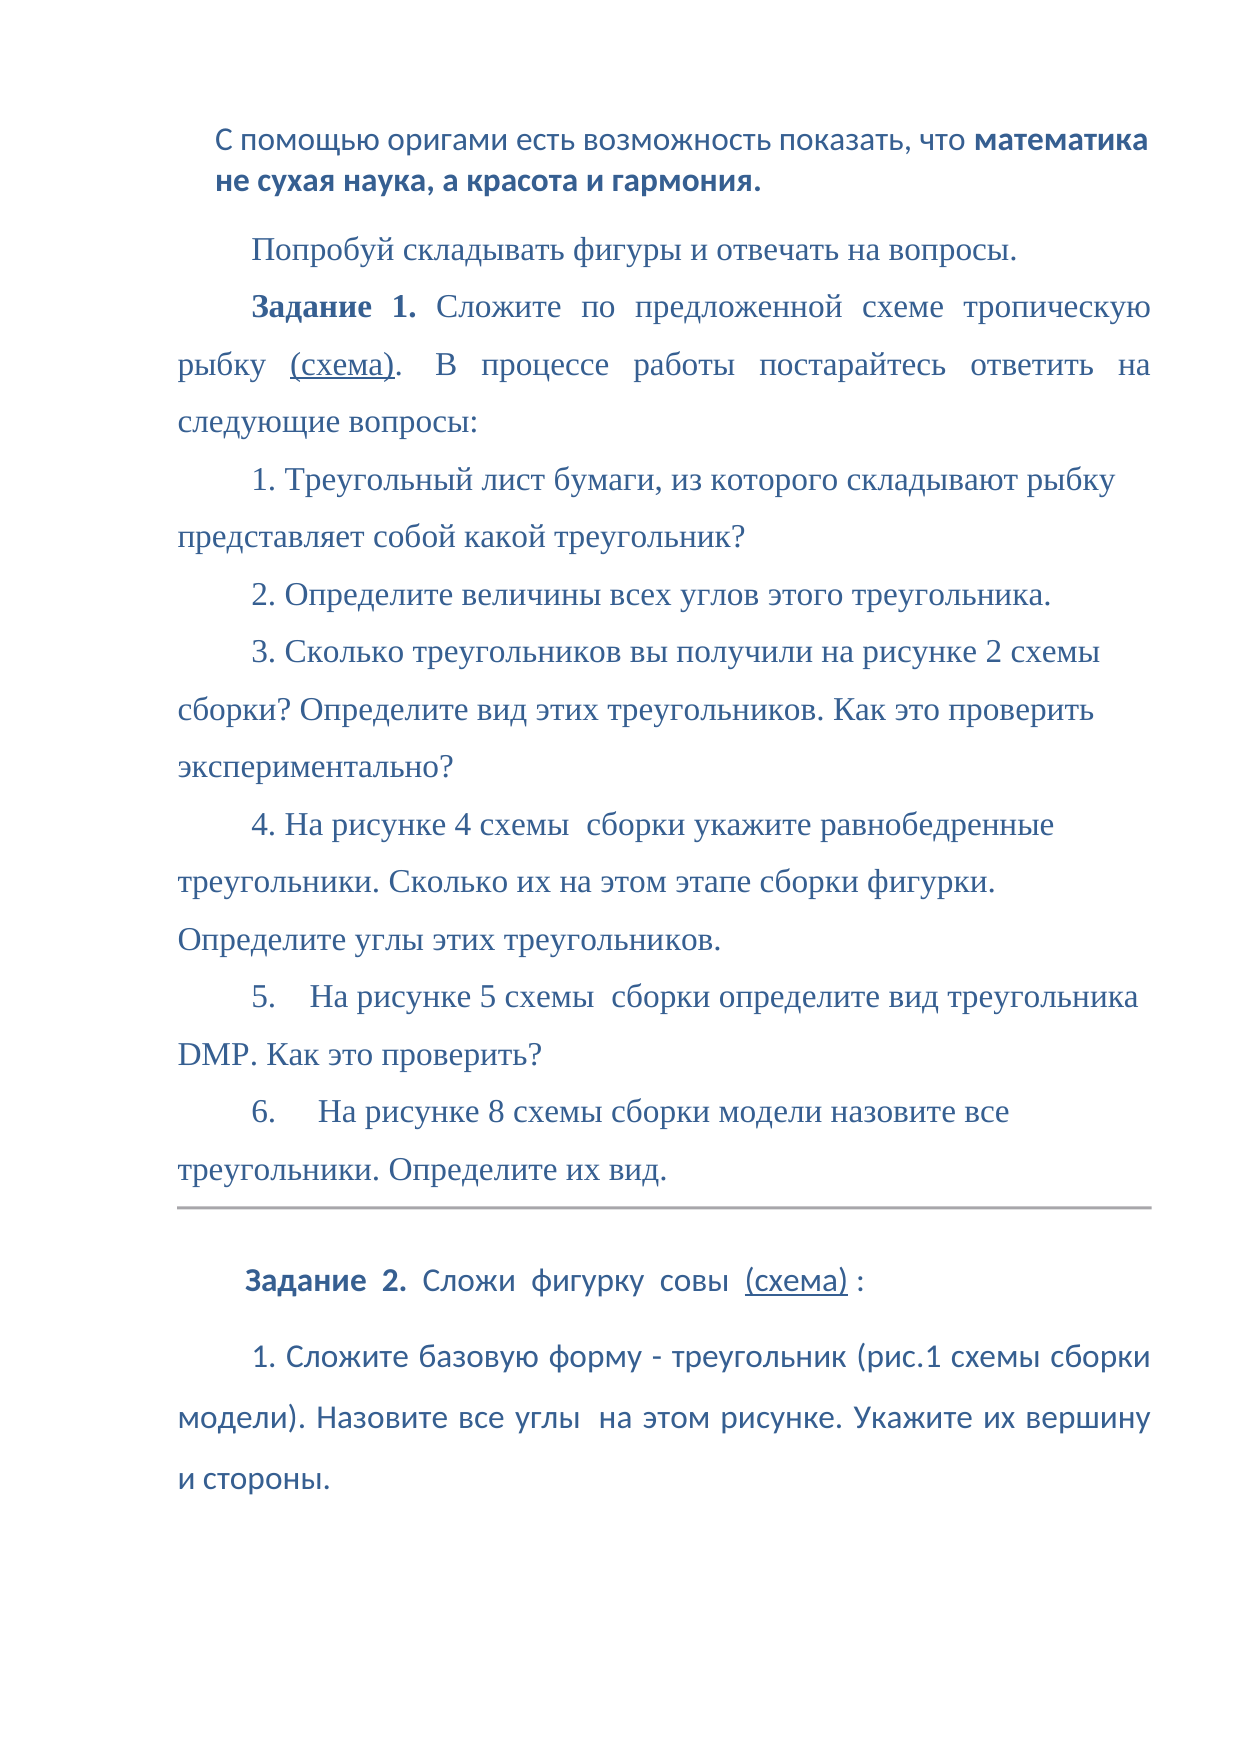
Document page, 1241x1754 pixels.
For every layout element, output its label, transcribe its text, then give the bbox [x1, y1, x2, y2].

text 5. На рисунке 5 схемы сборки определите вид треугольника DMP. Как это проверить? [177, 976, 1152, 1072]
text Задание 1. Сложите по предложенной схеме тропическую рыбку (схема). В процессе работы постарайтесь ответить на следующие вопросы: [177, 286, 1152, 439]
text 4. На рисунке 4 схемы сборки укажите равнобедренные треугольники. Сколько их на этом этапе сборки фигурки. Определите углы этих треугольников. [177, 804, 1152, 957]
text 6. На рисунке 8 схемы сборки модели назовите все треугольники. Определите их вид. [177, 1091, 1152, 1187]
text 1. Сложите базовую форму - треугольник (рис.1 схемы сборки модели). Назовите все углы на этом рисунке. Укажите их вершину и стороны. [177, 1335, 1152, 1498]
text 2. Определите величины всех углов этого треугольника. [177, 574, 1152, 612]
text Попробуй складывать фигуры и отвечать на вопросы. [177, 229, 1152, 267]
text Задание 2. Сложи фигурку совы (схема) : [177, 1259, 1152, 1300]
text 1. Треугольный лист бумаги, из которого складывают рыбку представляет собой какой треугольник? [177, 459, 1152, 554]
text 3. Сколько треугольников вы получили на рисунке 2 схемы сборки? Определите вид этих треугольников. Как это проверить экспериментально? [177, 631, 1152, 784]
text С помощью оригами есть возможность показать, что математика не сухая наука, а красота и гармония. [215, 118, 1152, 199]
